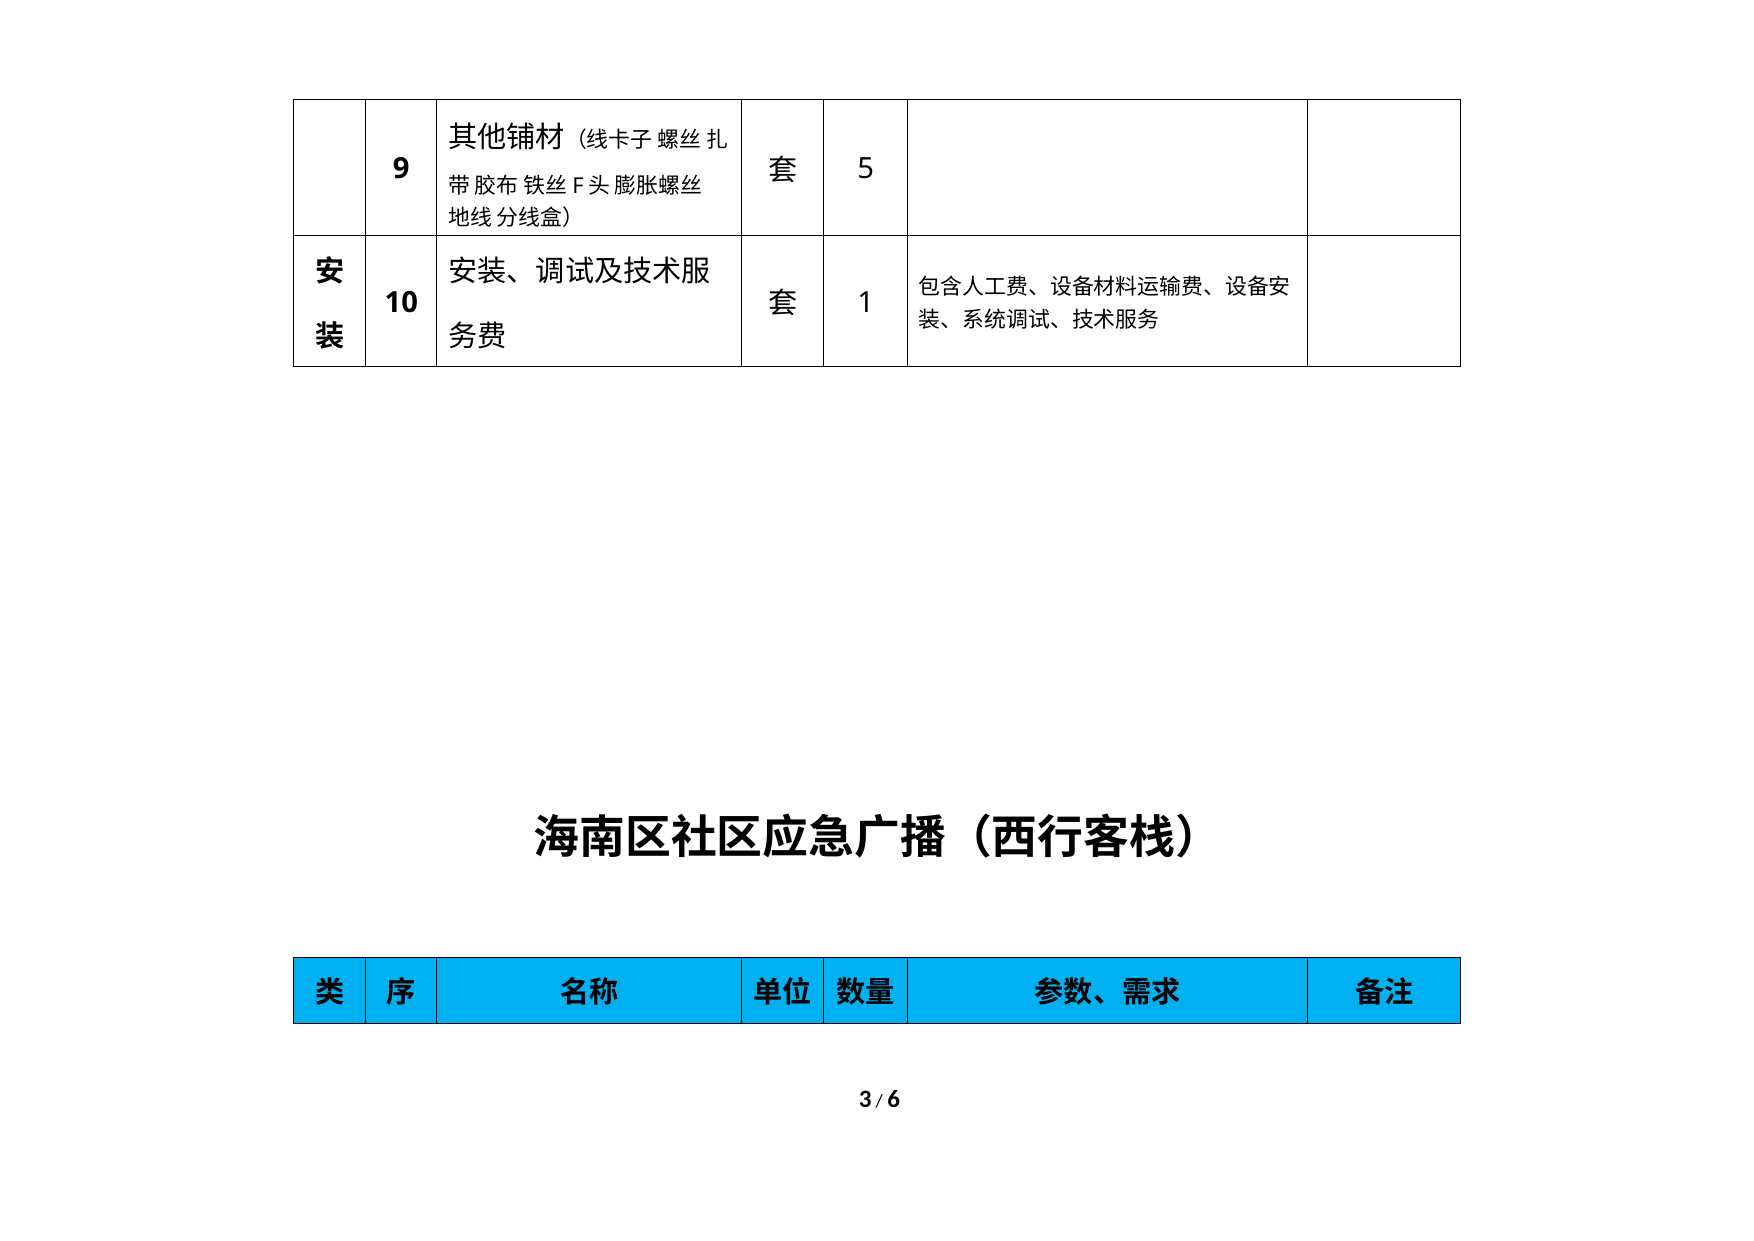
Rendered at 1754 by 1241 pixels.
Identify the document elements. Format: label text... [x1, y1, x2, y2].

table_cell [1308, 100, 1460, 235]
subtitle 海南区社区应急广播（西行客栈） [148, 784, 1606, 882]
table_header 参数、需求 [908, 958, 1307, 1023]
table_cell 5 [824, 100, 907, 235]
table_cell 其他铺材（线卡子 螺丝 扎带 胶布 铁丝 F头 膨胀螺丝 地线 分线盒） [437, 100, 741, 235]
table_header 序号 [366, 958, 436, 1023]
table_cell 安装、调试及技术服务费 [437, 236, 741, 366]
table_header 数量 [824, 958, 907, 1023]
table_cell 10 [366, 236, 436, 366]
table_cell [908, 100, 1307, 235]
table_cell 安装 [294, 236, 365, 366]
table_header 名称 [437, 958, 741, 1023]
table_cell [1308, 236, 1460, 366]
table_cell 套 [742, 236, 823, 366]
table_header 备注 [1308, 958, 1460, 1023]
table_header 类别 [294, 958, 365, 1023]
table_cell 1 [824, 236, 907, 366]
table_cell 套 [742, 100, 823, 235]
table_cell 9 [366, 100, 436, 235]
table_cell 包含人工费、设备材料运输费、设备安装、系统调试、技术服务 [908, 236, 1307, 366]
table_header 单位 [742, 958, 823, 1023]
